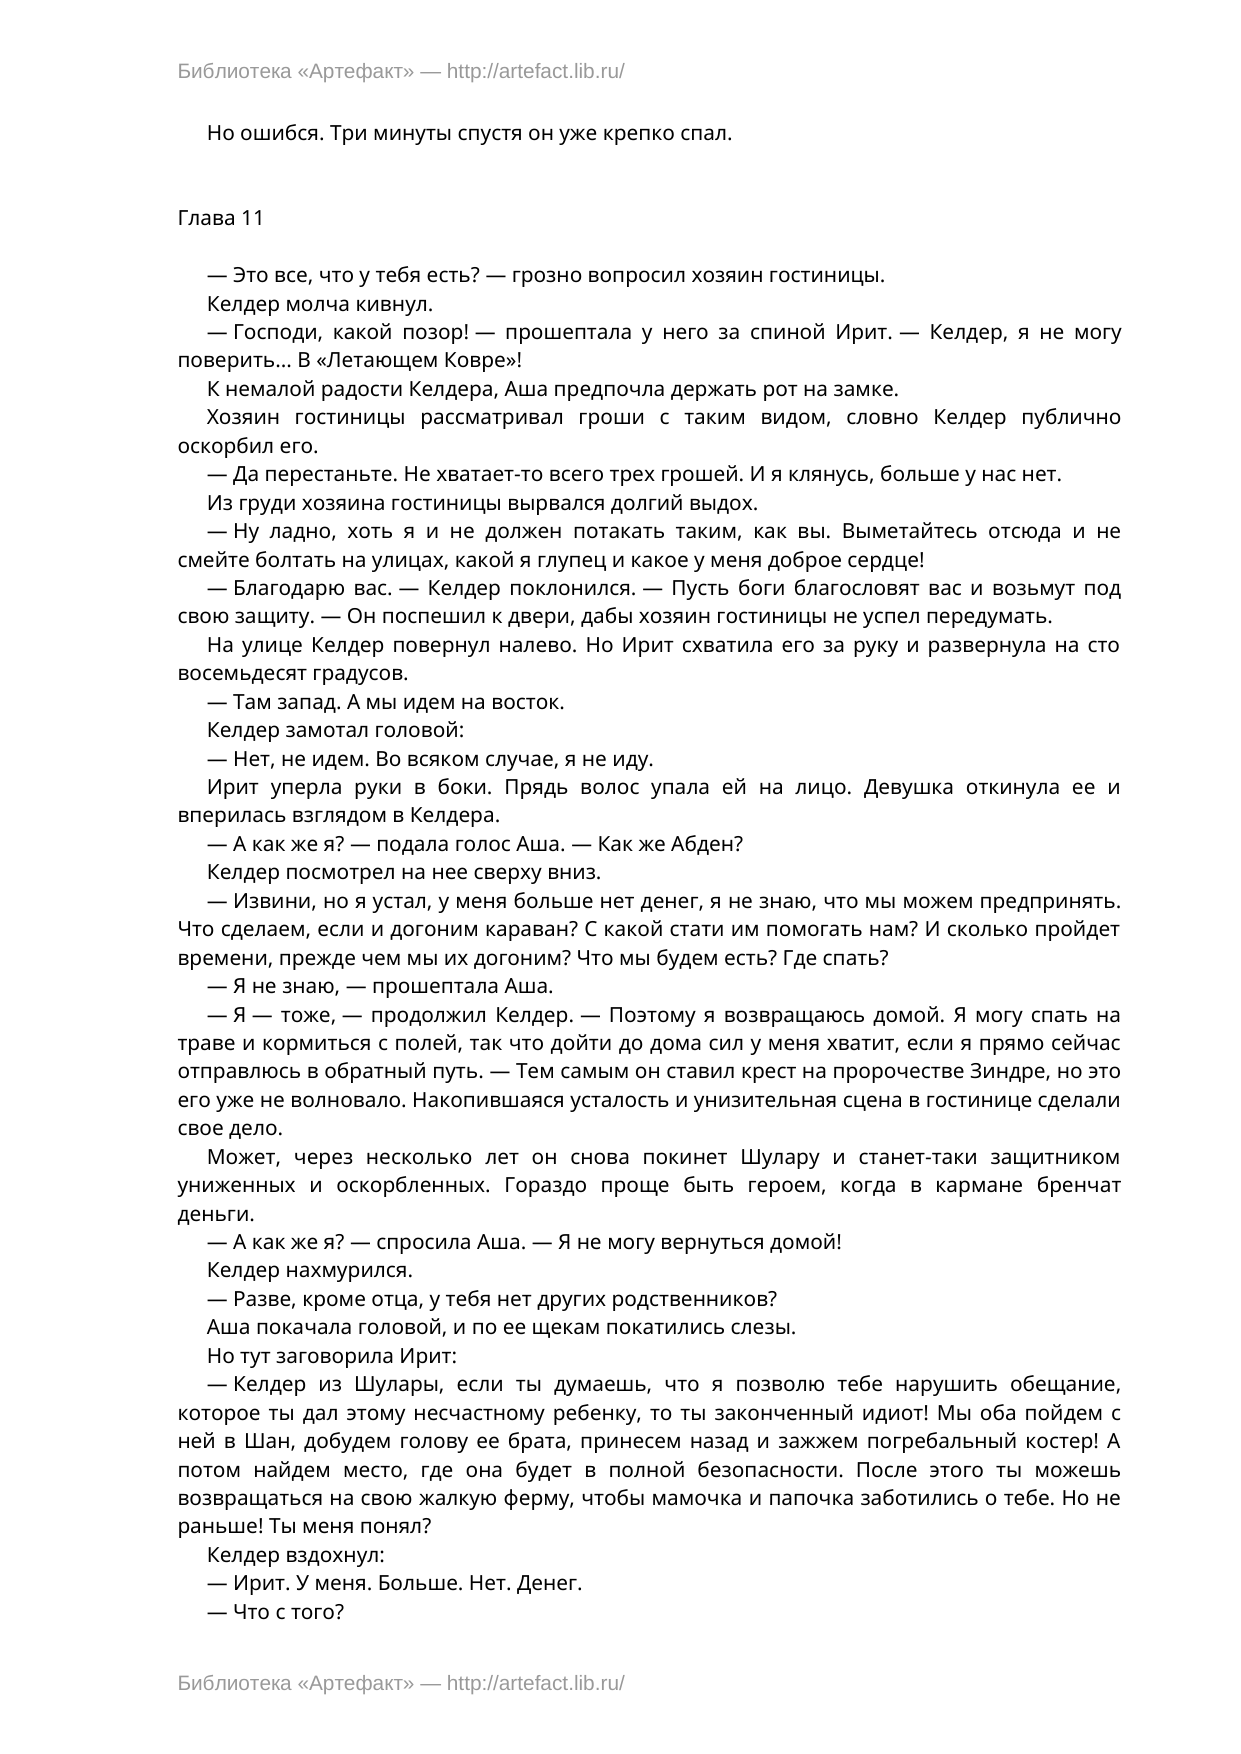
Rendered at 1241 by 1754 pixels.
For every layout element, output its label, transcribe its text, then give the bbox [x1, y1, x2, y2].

text — Ну ладно, хоть я и не должен потакать таким, как вы. Выметайтесь отсюда и не смейте болтать на улицах, какой я глупец и какое у меня доброе сердце! [177, 516, 1122, 573]
text Может, через несколько лет он снова покинет Шулару и станет-таки защитником униженных и оскорбленных. Гораздо проще быть героем, когда в кармане бренчат деньги. [177, 1142, 1122, 1227]
text — Извини, но я устал, у меня больше нет денег, я не знаю, что мы можем предпринять. Что сделаем, если и догоним караван? С какой стати им помогать нам? И сколько пройдет времени, прежде чем мы их догоним? Что мы будем есть? Где спать? [177, 886, 1122, 971]
text К немалой радости Келдера, Аша предпочла держать рот на замке. [177, 374, 1122, 402]
text — Келдер из Шулары, если ты думаешь, что я позволю тебе нарушить обещание, которое ты дал этому несчастному ребенку, то ты законченный идиот! Мы оба пойдем с ней в Шан, добудем голову ее брата, принесем назад и зажжем погребальный костер! А потом найдем место, где она будет в полной безопасности. После этого ты можешь возвращаться на свою жалкую ферму, чтобы мамочка и папочка заботились о тебе. Но не раньше! Ты меня понял? [177, 1369, 1122, 1540]
text Келдер молча кивнул. [177, 289, 1122, 317]
text — Это все, что у тебя есть? — грозно вопросил хозяин гостиницы. [177, 260, 1122, 289]
text Но ошибся. Три минуты спустя он уже крепко спал. [177, 118, 1122, 147]
subtitle Глава 11 [177, 203, 1122, 232]
text — Благодарю вас. — Келдер поклонился. — Пусть боги благословят вас и возьмут под свою защиту. — Он поспешил к двери, дабы хозяин гостиницы не успел передумать. [177, 573, 1122, 630]
text — Что с того? [177, 1597, 1122, 1625]
text — А как же я? — спросила Аша. — Я не могу вернуться домой! [177, 1227, 1122, 1256]
text Из груди хозяина гостиницы вырвался долгий выдох. [177, 488, 1122, 516]
text — Разве, кроме отца, у тебя нет других родственников? [177, 1284, 1122, 1312]
text Келдер замотал головой: [177, 715, 1122, 744]
text — Я — тоже, — продолжил Келдер. — Поэтому я возвращаюсь домой. Я могу спать на траве и кормиться с полей, так что дойти до дома сил у меня хватит, если я прямо сейчас отправлюсь в обратный путь. — Тем самым он ставил крест на пророчестве Зиндре, но это его уже не волновало. Накопившаяся усталость и унизительная сцена в гостинице сделали свое дело. [177, 1000, 1122, 1142]
text Келдер вздохнул: [177, 1540, 1122, 1568]
text — Я не знаю, — прошептала Аша. [177, 971, 1122, 1000]
text — Там запад. А мы идем на восток. [177, 687, 1122, 715]
text Аша покачала головой, и по ее щекам покатились слезы. [177, 1312, 1122, 1341]
text Хозяин гостиницы рассматривал гроши с таким видом, словно Келдер публично оскорбил его. [177, 402, 1122, 459]
text На улице Келдер повернул налево. Но Ирит схватила его за руку и развернула на сто восемьдесят градусов. [177, 630, 1122, 687]
text — Господи, какой позор! — прошептала у него за спиной Ирит. — Келдер, я не могу поверить... В «Летающем Ковре»! [177, 317, 1122, 374]
text — Нет, не идем. Во всяком случае, я не иду. [177, 744, 1122, 772]
text Келдер посмотрел на нее сверху вниз. [177, 857, 1122, 886]
text Ирит уперла руки в боки. Прядь волос упала ей на лицо. Девушка откинула ее и вперилась взглядом в Келдера. [177, 772, 1122, 829]
text Но тут заговорила Ирит: [177, 1341, 1122, 1369]
text — Ирит. У меня. Больше. Нет. Денег. [177, 1568, 1122, 1597]
text — Да перестаньте. Не хватает-то всего трех грошей. И я клянусь, больше у нас нет. [177, 459, 1122, 488]
text Келдер нахмурился. [177, 1256, 1122, 1284]
text — А как же я? — подала голос Аша. — Как же Абден? [177, 829, 1122, 857]
